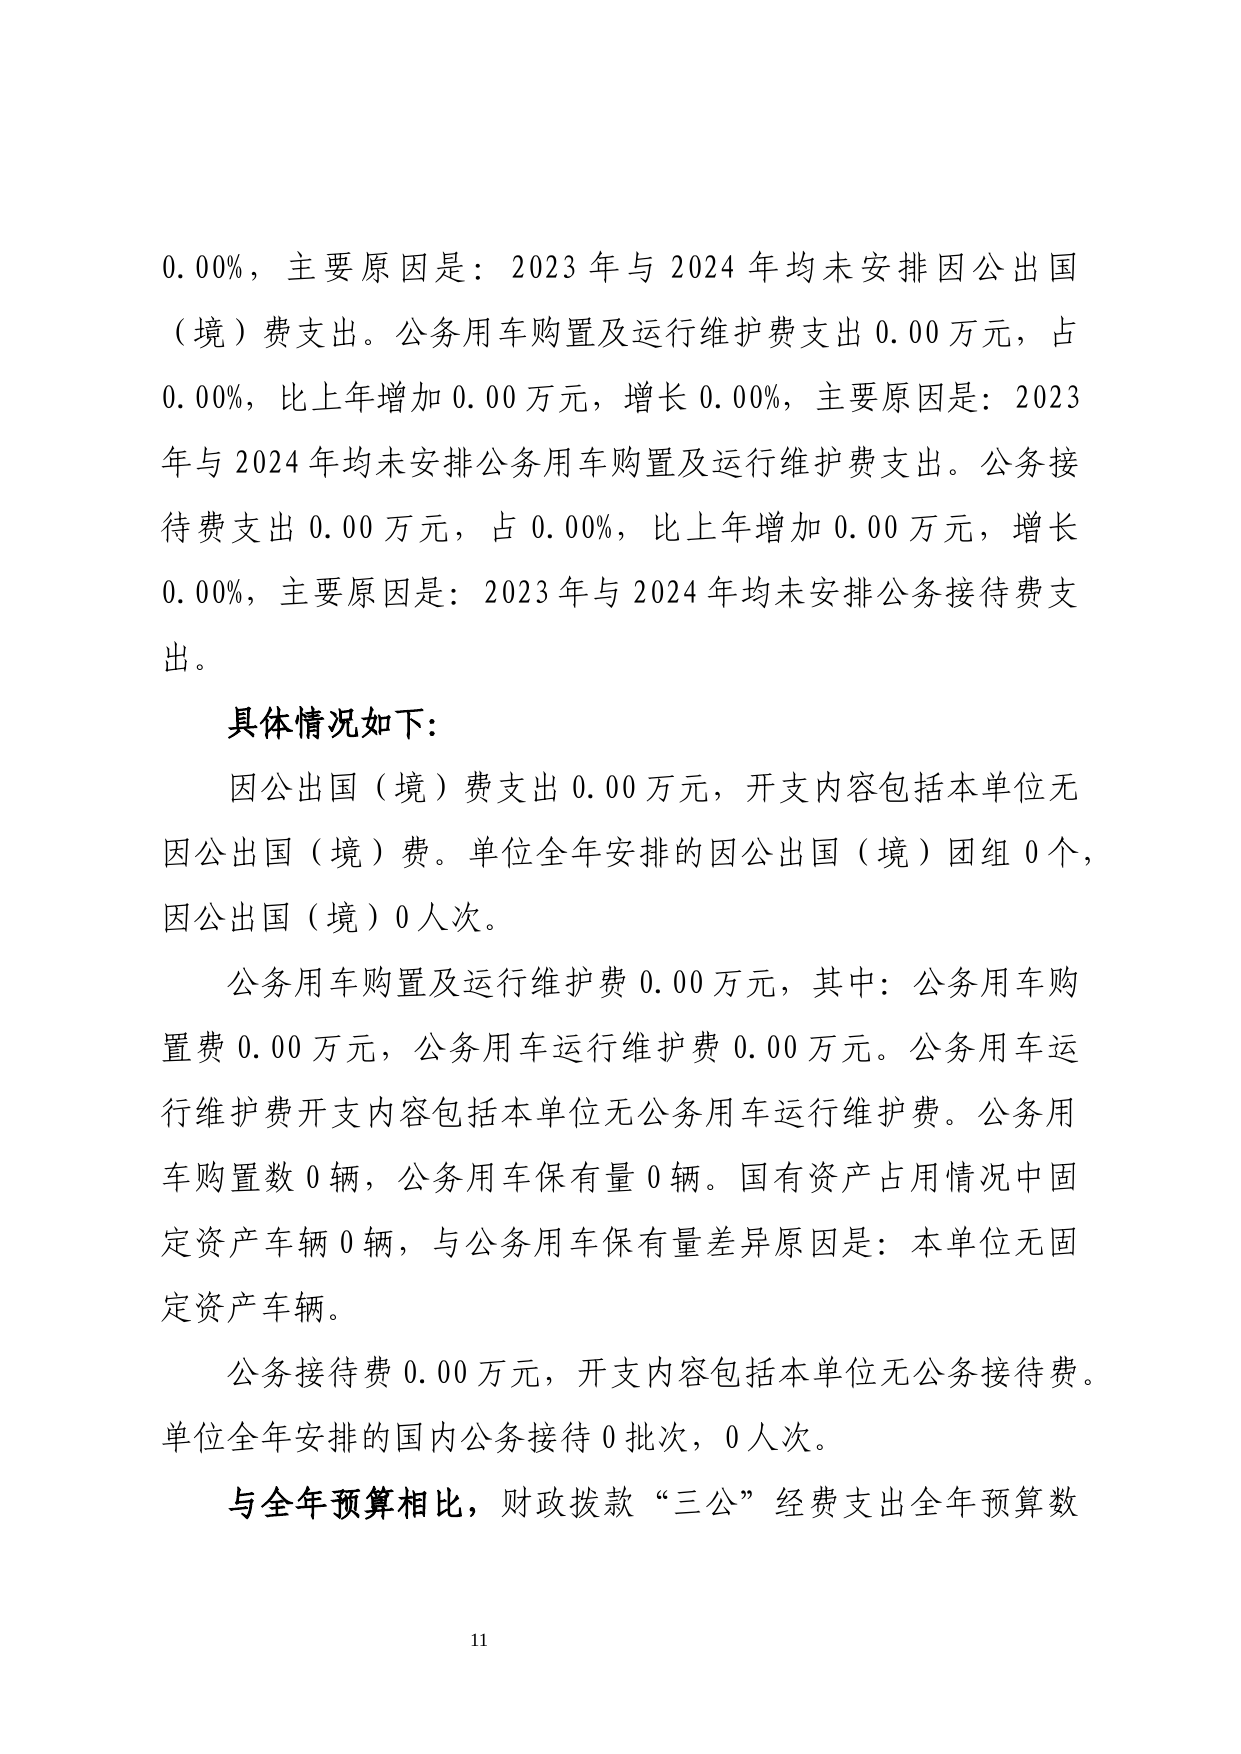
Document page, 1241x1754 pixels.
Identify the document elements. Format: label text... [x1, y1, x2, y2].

text 具体情况如下： [159, 688, 1081, 753]
text 公务用车购置及运行维护费0.00万元，其中：公务用车购置费0.00万元，公务用车运行维护费0.00万元。公务用车运行维护费开支内容包括本单位无公务用车运行维护费。公务用车购置数0辆，公务用车保有量0辆。国有资产占用情况中固定资产车辆0辆，与公务用车保有量差异原因是：本单位无固定资产车辆。 [159, 948, 1081, 1338]
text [159, 233, 1081, 688]
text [159, 1468, 1081, 1533]
text 因公出国（境）费支出0.00万元，开支内容包括本单位无因公出国（境）费。单位全年安排的因公出国（境）团组0个，因公出国（境）0人次。 [159, 753, 1081, 948]
text 公务接待费0.00万元，开支内容包括本单位无公务接待费。单位全年安排的国内公务接待0批次，0人次。 [159, 1338, 1081, 1468]
